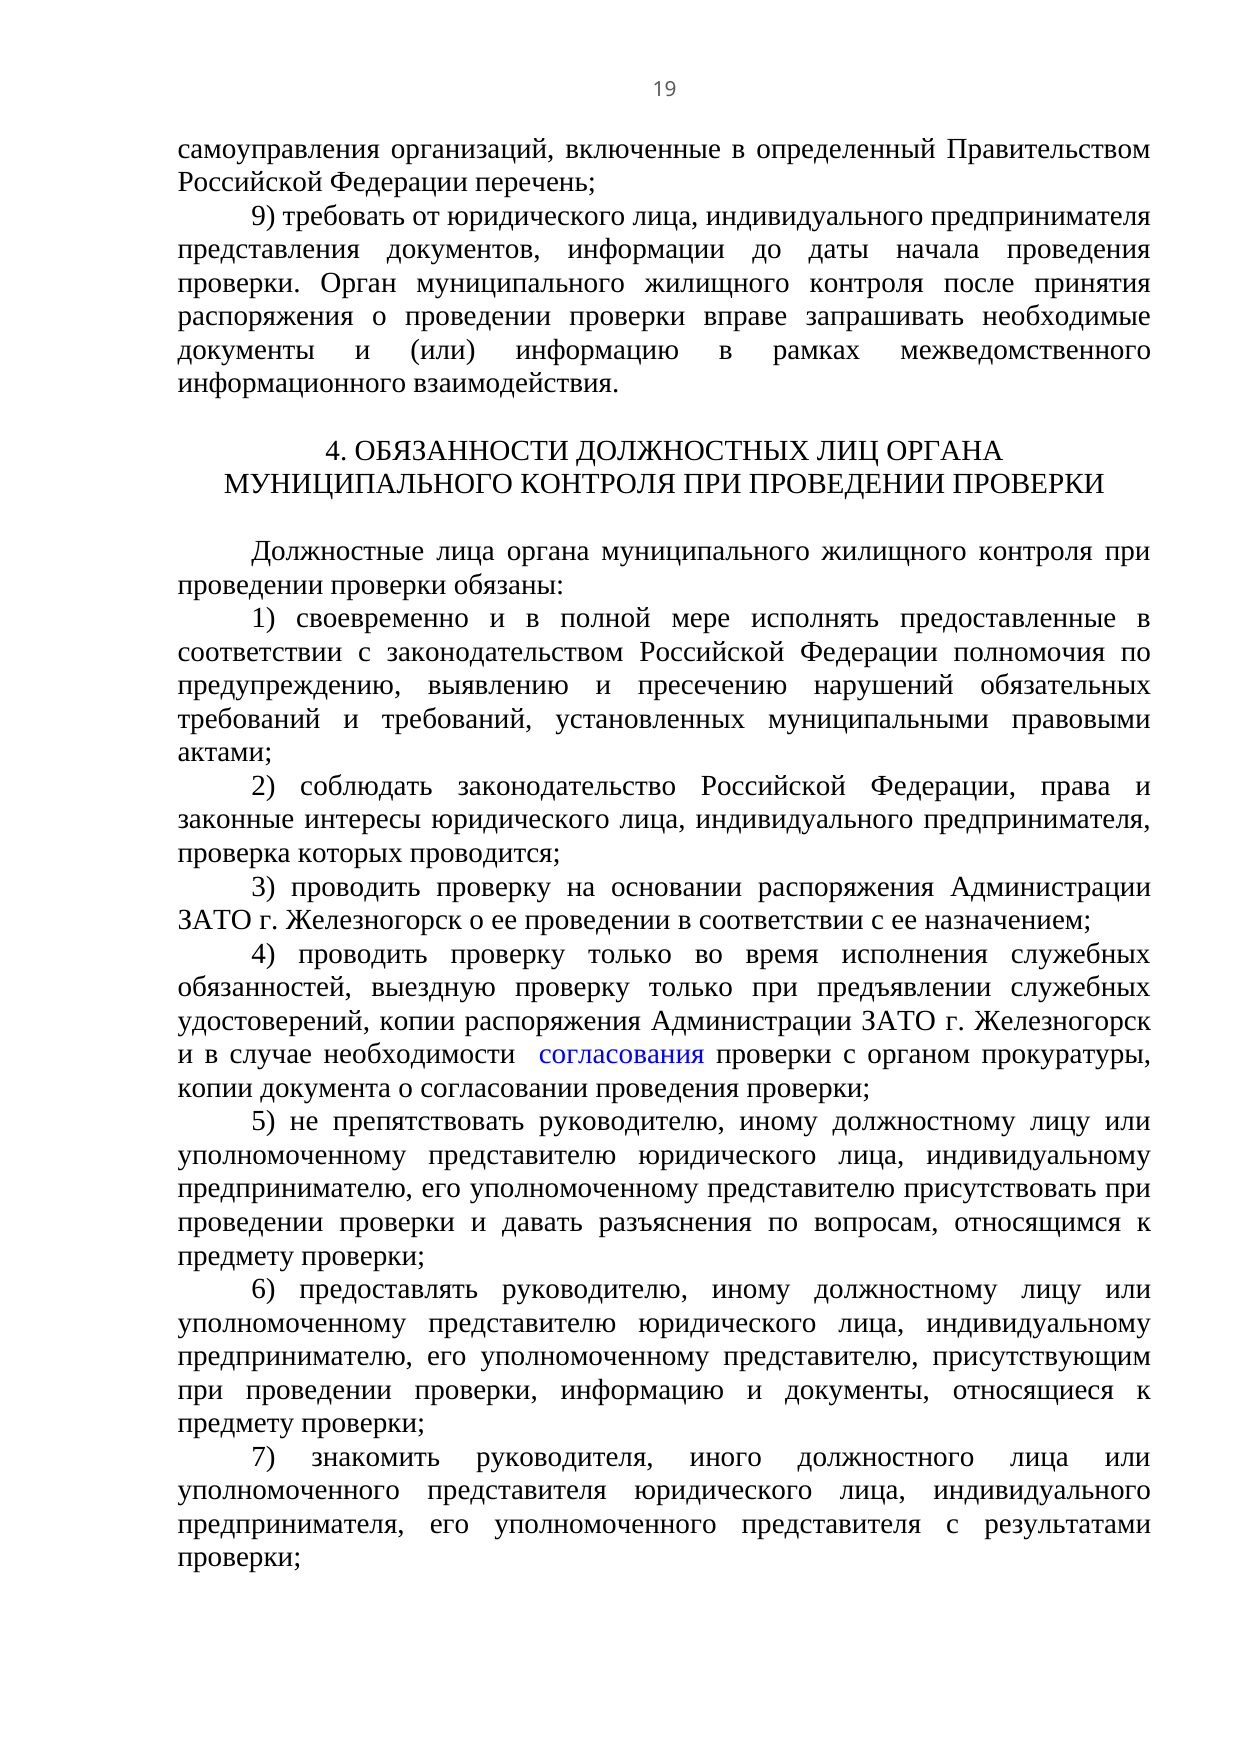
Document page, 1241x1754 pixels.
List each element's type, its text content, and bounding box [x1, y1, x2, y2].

text 4. ОБЯЗАННОСТИ ДОЛЖНОСТНЫХ ЛИЦ ОРГАНА МУНИЦИПАЛЬНОГО КОНТРОЛЯ ПРИ ПРОВЕДЕНИИ ПРОВЕРКИ [177, 433, 1152, 500]
text 4) проводить проверку только во время исполнения служебных обязанностей, выездную проверку только при предъявлении служебных удостоверений, копии распоряжения Администрации ЗАТО г. Железногорск и в случае необходимости согласования проверки с органом прокуратуры, копии документа о согласовании проведения проверки; [177, 936, 1152, 1103]
text Должностные лица органа муниципального жилищного контроля при проведении проверки обязаны: [177, 533, 1152, 600]
text 9) требовать от юридического лица, индивидуального предпринимателя представления документов, информации до даты начала проведения проверки. Орган муниципального жилищного контроля после принятия распоряжения о проведении проверки вправе запрашивать необходимые документы и (или) информацию в рамках межведомственного информационного взаимодействия. [177, 198, 1152, 399]
text 7) знакомить руководителя, иного должностного лица или уполномоченного представителя юридического лица, индивидуального предпринимателя, его уполномоченного представителя с результатами проверки; [177, 1439, 1152, 1573]
text 5) не препятствовать руководителю, иному должностному лицу или уполномоченному представителю юридического лица, индивидуальному предпринимателю, его уполномоченному представителю присутствовать при проведении проверки и давать разъяснения по вопросам, относящимся к предмету проверки; [177, 1103, 1152, 1271]
text 2) соблюдать законодательство Российской Федерации, права и законные интересы юридического лица, индивидуального предпринимателя, проверка которых проводится; [177, 768, 1152, 869]
text 1) своевременно и в полной мере исполнять предоставленные в соответствии с законодательством Российской Федерации полномочия по предупреждению, выявлению и пресечению нарушений обязательных требований и требований, установленных муниципальными правовыми актами; [177, 600, 1152, 768]
text 6) предоставлять руководителю, иному должностному лицу или уполномоченному представителю юридического лица, индивидуальному предпринимателю, его уполномоченному представителю, присутствующим при проведении проверки, информацию и документы, относящиеся к предмету проверки; [177, 1271, 1152, 1439]
text 3) проводить проверку на основании распоряжения Администрации ЗАТО г. Железногорск о ее проведении в соответствии с ее назначением; [177, 869, 1152, 936]
